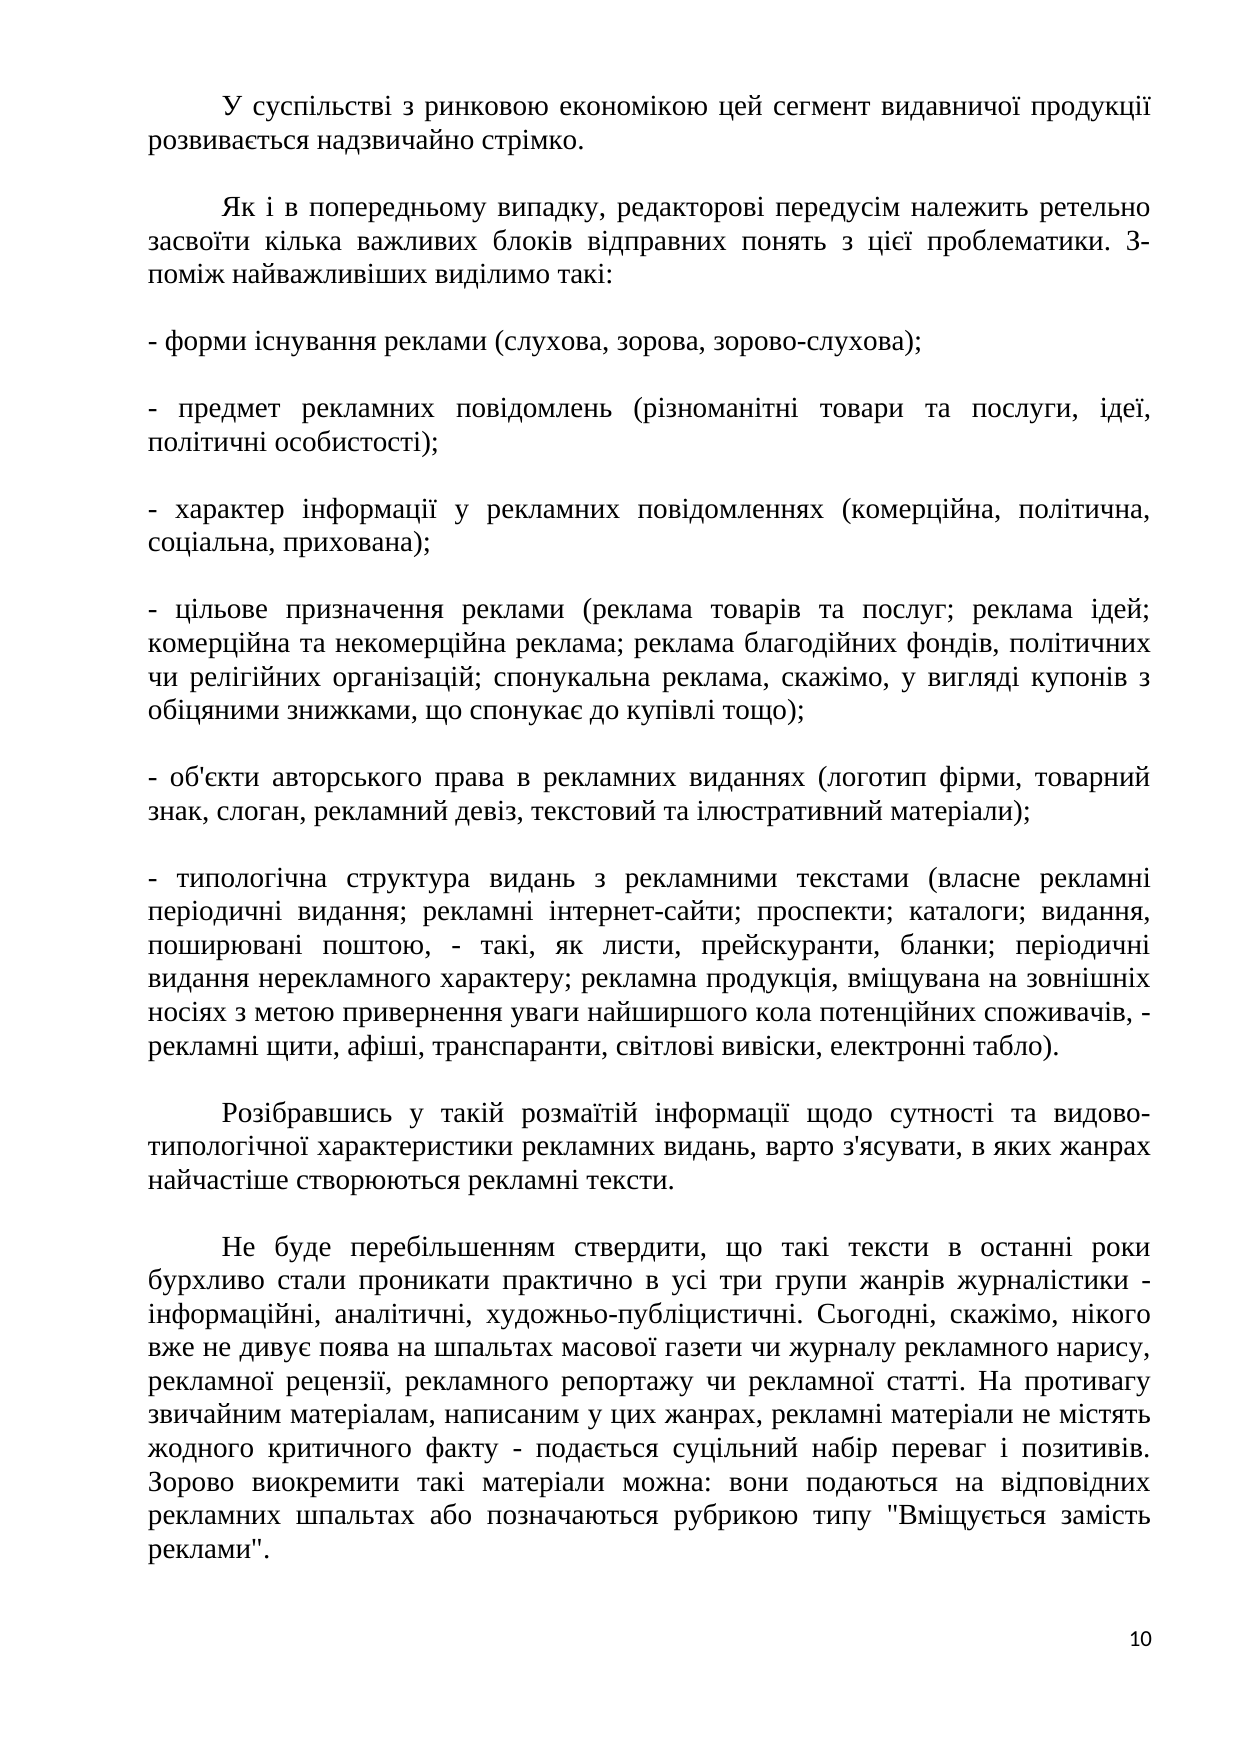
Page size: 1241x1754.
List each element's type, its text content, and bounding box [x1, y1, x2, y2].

text - форми існування реклами (слухова, зорова, зорово-слухова); [148, 323, 1152, 357]
text - цільове призначення реклами (реклама товарів та послуг; реклама ідей; комерційна та некомерційна реклама; реклама благодійних фондів, політичних чи релігійних організацій; спонукальна реклама, скажімо, у вигляді купонів з обіцяними знижками, що спонукає до купівлі тощо); [148, 592, 1152, 726]
text - предмет рекламних повідомлень (різноманітні товари та послуги, ідеї, політичні особистості); [148, 390, 1152, 457]
text Розібравшись у такій розмаїтій інформації щодо сутності та видово-типологічної характеристики рекламних видань, варто з'ясувати, в яких жанрах найчастіше створюються рекламні тексти. [148, 1095, 1152, 1195]
text - характер інформації у рекламних повідомленнях (комерційна, політична, соціальна, прихована); [148, 491, 1152, 558]
text - об'єкти авторського права в рекламних виданнях (логотип фірми, товарний знак, слоган, рекламний девіз, текстовий та ілюстративний матеріали); [148, 759, 1152, 826]
text Як і в попередньому випадку, редакторові передусім належить ретельно засвоїти кілька важливих блоків відправних понять з цієї проблематики. З-поміж найважливіших виділимо такі: [148, 189, 1152, 290]
text У суспільстві з ринковою економікою цей сегмент видавничої продукції розвивається надзвичайно стрімко. [148, 88, 1152, 156]
text - типологічна структура видань з рекламними текстами (власне рекламні періодичні видання; рекламні інтернет-сайти; проспекти; каталоги; видання, поширювані поштою, - такі, як листи, прейскуранти, бланки; періодичні видання нерекламного характеру; рекламна продукція, вміщувана на зовнішніх носіях з метою привернення уваги найширшого кола потенційних споживачів, - рекламні щити, афіші, транспаранти, світлові вивіски, електронні табло). [148, 860, 1152, 1061]
text Не буде перебільшенням ствердити, що такі тексти в останні роки бурхливо стали проникати практично в усі три групи жанрів журналістики - інформаційні, аналітичні, художньо-публіцистичні. Сьогодні, скажімо, нікого вже не дивує поява на шпальтах масової газети чи журналу рекламного нарису, рекламної рецензії, рекламного репортажу чи рекламної статті. На противагу звичайним матеріалам, написаним у цих жанрах, рекламні матеріали не містять жодного критичного факту - подається суцільний набір переваг і позитивів. Зорово виокремити такі матеріали можна: вони подаються на відповідних рекламних шпальтах або позначаються рубрикою типу "Вміщується замість реклами". [148, 1229, 1152, 1564]
